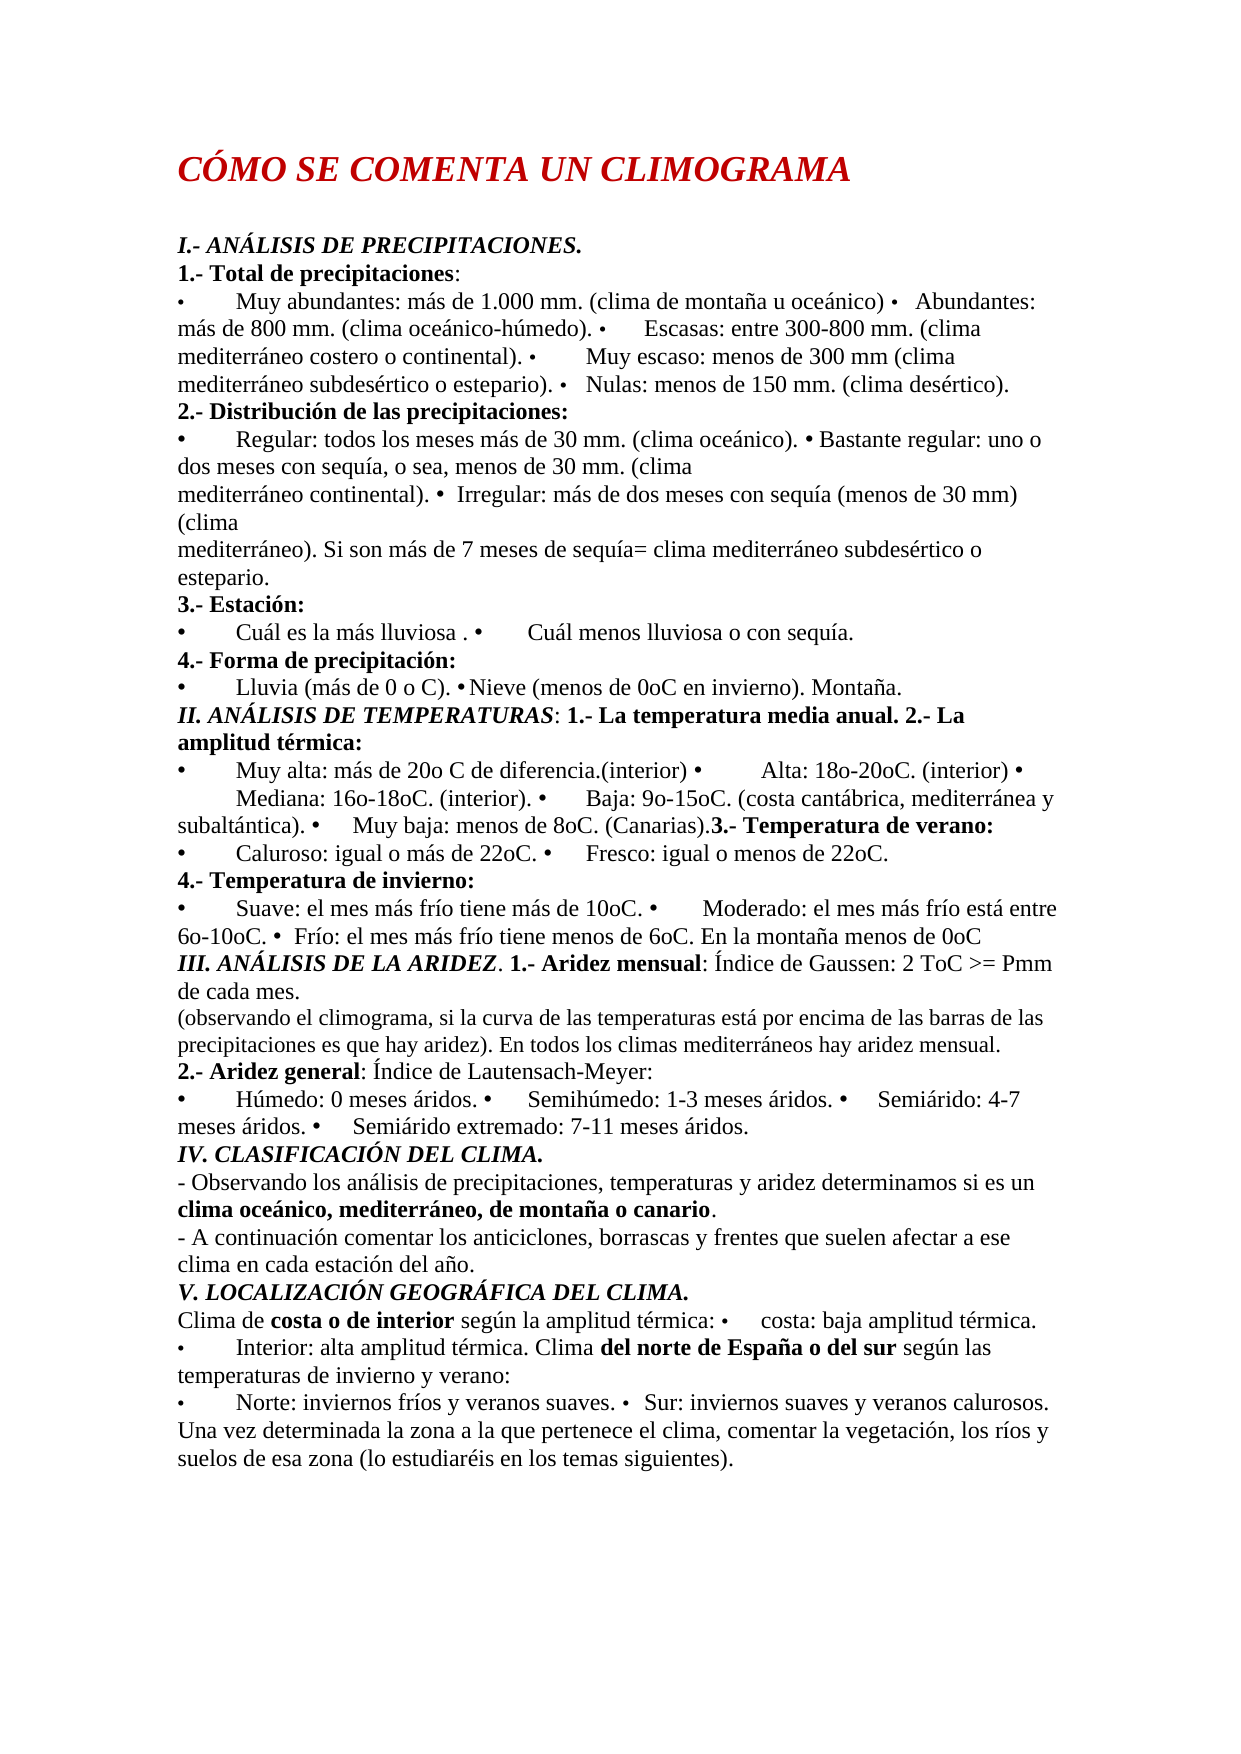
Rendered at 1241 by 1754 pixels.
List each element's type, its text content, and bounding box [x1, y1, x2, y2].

text V. LOCALIZACIÓN GEOGRÁFICA DEL CLIMA. [177, 1278, 1063, 1306]
text • Muy abundantes: más de 1.000 mm. (clima de montaña u oceánico) • Abundantes: más de 800 mm. (clima oceánico-húmedo). • Escasas: entre 300-800 mm. (clima mediterráneo costero o continental). • Muy escaso: menos de 300 mm (clima mediterráneo subdesértico o estepario). • Nulas: menos de 150 mm. (clima desértico). [177, 287, 1063, 397]
text 3.- Estación: [177, 590, 1063, 618]
text - A continuación comentar los anticiclones, borrascas y frentes que suelen afectar a ese clima en cada estación del año. [177, 1223, 1063, 1278]
text • Cuál es la más lluviosa . • Cuál menos lluviosa o con sequía. [177, 618, 1063, 646]
text Una vez determinada la zona a la que pertenece el clima, comentar la vegetación, los ríos y suelos de esa zona (lo estudiaréis en los temas siguientes). [177, 1416, 1063, 1471]
text • Norte: inviernos fríos y veranos suaves. • Sur: inviernos suaves y veranos calurosos. [177, 1388, 1063, 1416]
text 2.- Aridez general: Índice de Lautensach-Meyer: [177, 1057, 1063, 1085]
text • Muy alta: más de 20o C de diferencia.(interior) • Alta: 18o-20oC. (interior) • Mediana: 16o-18oC. (interior). • Baja: 9o-15oC. (costa cantábrica, mediterránea y subaltántica). • Muy baja: menos de 8oC. (Canarias).3.- Temperatura de verano: [177, 756, 1063, 839]
text • Regular: todos los meses más de 30 mm. (clima oceánico). • Bastante regular: uno o dos meses con sequía, o sea, menos de 30 mm. (clima [177, 425, 1063, 480]
text (observando el climograma, si la curva de las temperaturas está por encima de las barras de las precipitaciones es que hay aridez). En todos los climas mediterráneos hay aridez mensual. [177, 1004, 1063, 1057]
text II. ANÁLISIS DE TEMPERATURAS: 1.- La temperatura media anual. 2.- La amplitud térmica: [177, 701, 1063, 756]
text - Observando los análisis de precipitaciones, temperaturas y aridez determinamos si es un clima oceánico, mediterráneo, de montaña o canario. [177, 1168, 1063, 1223]
text mediterráneo continental). • Irregular: más de dos meses con sequía (menos de 30 mm) (clima [177, 480, 1063, 535]
text Clima de costa o de interior según la amplitud térmica: • costa: baja amplitud térmica. [177, 1306, 1063, 1333]
text mediterráneo). Si son más de 7 meses de sequía= clima mediterráneo subdesértico o estepario. [177, 535, 1063, 590]
text • Interior: alta amplitud térmica. Clima del norte de España o del sur según las temperaturas de invierno y verano: [177, 1333, 1063, 1388]
text 4.- Temperatura de invierno: [177, 866, 1063, 894]
text • Lluvia (más de 0 o C). • Nieve (menos de 0oC en invierno). Montaña. [177, 673, 1063, 701]
text IV. CLASIFICACIÓN DEL CLIMA. [177, 1140, 1063, 1168]
text • Húmedo: 0 meses áridos. • Semihúmedo: 1-3 meses áridos. • Semiárido: 4-7 meses áridos. • Semiárido extremado: 7-11 meses áridos. [177, 1085, 1063, 1140]
text III. ANÁLISIS DE LA ARIDEZ. 1.- Aridez mensual: Índice de Gaussen: 2 ToC >= Pmm de cada mes. [177, 949, 1063, 1004]
text CÓMO SE COMENTA UN CLIMOGRAMA [177, 148, 1063, 189]
text • Suave: el mes más frío tiene más de 10oC. • Moderado: el mes más frío está entre 6o-10oC. • Frío: el mes más frío tiene menos de 6oC. En la montaña menos de 0oC [177, 894, 1063, 949]
text 4.- Forma de precipitación: [177, 646, 1063, 673]
text 1.- Total de precipitaciones: [177, 259, 1063, 287]
text 2.- Distribución de las precipitaciones: [177, 397, 1063, 425]
text I.- ANÁLISIS DE PRECIPITACIONES. [177, 232, 1063, 259]
text • Caluroso: igual o más de 22oC. • Fresco: igual o menos de 22oC. [177, 839, 1063, 866]
